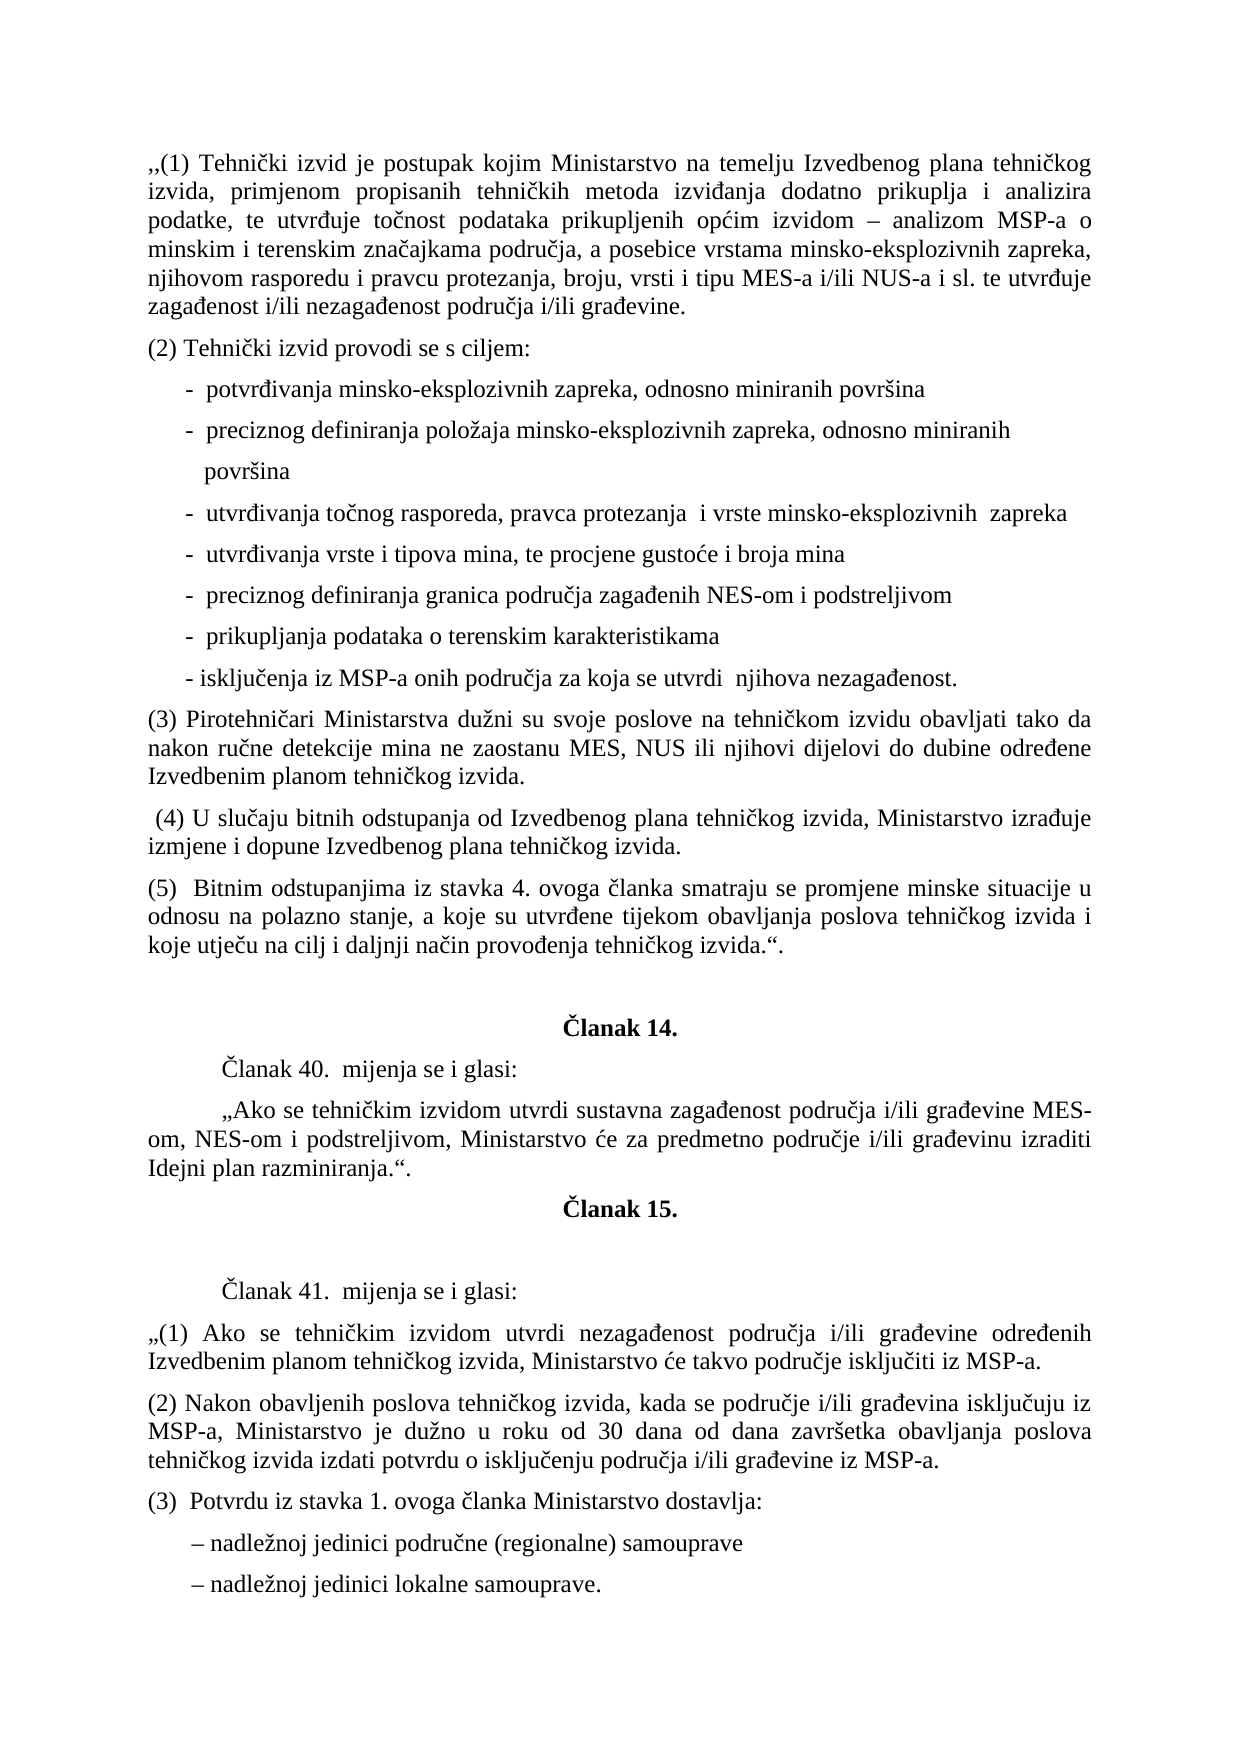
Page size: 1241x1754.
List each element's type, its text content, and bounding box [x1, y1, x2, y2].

text „Ako se tehničkim izvidom utvrdi sustavna zagađenost područja i/ili građevine MES-om, NES-om i podstreljivom, Ministarstvo će za predmetno područje i/ili građevinu izraditi Idejni plan razminiranja.“. [148, 1095, 1093, 1181]
text - isključenja iz MSP-a onih područja za koja se utvrdi njihova nezagađenost. [148, 663, 1093, 691]
text (2) Tehnički izvid provodi se s ciljem: [148, 333, 1093, 361]
text (3) Pirotehničari Ministarstva dužni su svoje poslove na tehničkom izvidu obavljati tako da nakon ručne detekcije mina ne zaostanu MES, NUS ili njihovi dijelovi do dubine određene Izvedbenim planom tehničkog izvida. [148, 704, 1093, 790]
text Članak 14. [148, 1013, 1093, 1041]
text – nadležnoj jedinici lokalne samouprave. [148, 1569, 1093, 1598]
text „(1) Ako se tehničkim izvidom utvrdi nezagađenost područja i/ili građevine određenih Izvedbenim planom tehničkog izvida, Ministarstvo će takvo područje isključiti iz MSP-a. [148, 1318, 1093, 1375]
text - utvrđivanja vrste i tipova mina, te procjene gustoće i broja mina [148, 539, 1093, 568]
text ,,(1) Tehnički izvid je postupak kojim Ministarstvo na temelju Izvedbenog plana tehničkog izvida, primjenom propisanih tehničkih metoda izviđanja dodatno prikuplja i analizira podatke, te utvrđuje točnost podataka prikupljenih općim izvidom – analizom MSP-a o minskim i terenskim značajkama područja, a posebice vrstama minsko-eksplozivnih zapreka, njihovom rasporedu i pravcu protezanja, broju, vrsti i tipu MES-a i/ili NUS-a i sl. te utvrđuje zagađenost i/ili nezagađenost područja i/ili građevine. [148, 148, 1093, 320]
text Članak 15. [148, 1194, 1093, 1223]
text - utvrđivanja točnog rasporeda, pravca protezanja i vrste minsko-eksplozivnih zapreka [148, 498, 1093, 526]
text - prikupljanja podataka o terenskim karakteristikama [148, 621, 1093, 650]
text - preciznog definiranja položaja minsko-eksplozivnih zapreka, odnosno miniranih [148, 415, 1093, 444]
text površina [148, 456, 1093, 485]
text - potvrđivanja minsko-eksplozivnih zapreka, odnosno miniranih površina [148, 374, 1093, 403]
text (2) Nakon obavljenih poslova tehničkog izvida, kada se područje i/ili građevina isključuju iz MSP-a, Ministarstvo je dužno u roku od 30 dana od dana završetka obavljanja poslova tehničkog izvida izdati potvrdu o isključenju područja i/ili građevine iz MSP-a. [148, 1388, 1093, 1474]
text (4) U slučaju bitnih odstupanja od Izvedbenog plana tehničkog izvida, Ministarstvo izrađuje izmjene i dopune Izvedbenog plana tehničkog izvida. [148, 803, 1093, 860]
text Članak 41. mijenja se i glasi: [148, 1276, 1093, 1305]
text Članak 40. mijenja se i glasi: [148, 1054, 1093, 1083]
text (3) Potvrdu iz stavka 1. ovoga članka Ministarstvo dostavlja: [148, 1486, 1093, 1515]
text – nadležnoj jedinici područne (regionalne) samouprave [148, 1528, 1093, 1556]
text (5) Bitnim odstupanjima iz stavka 4. ovoga članka smatraju se promjene minske situacije u odnosu na polazno stanje, a koje su utvrđene tijekom obavljanja poslova tehničkog izvida i koje utječu na cilj i daljnji način provođenja tehničkog izvida.“. [148, 873, 1093, 959]
text - preciznog definiranja granica područja zagađenih NES-om i podstreljivom [148, 580, 1093, 609]
